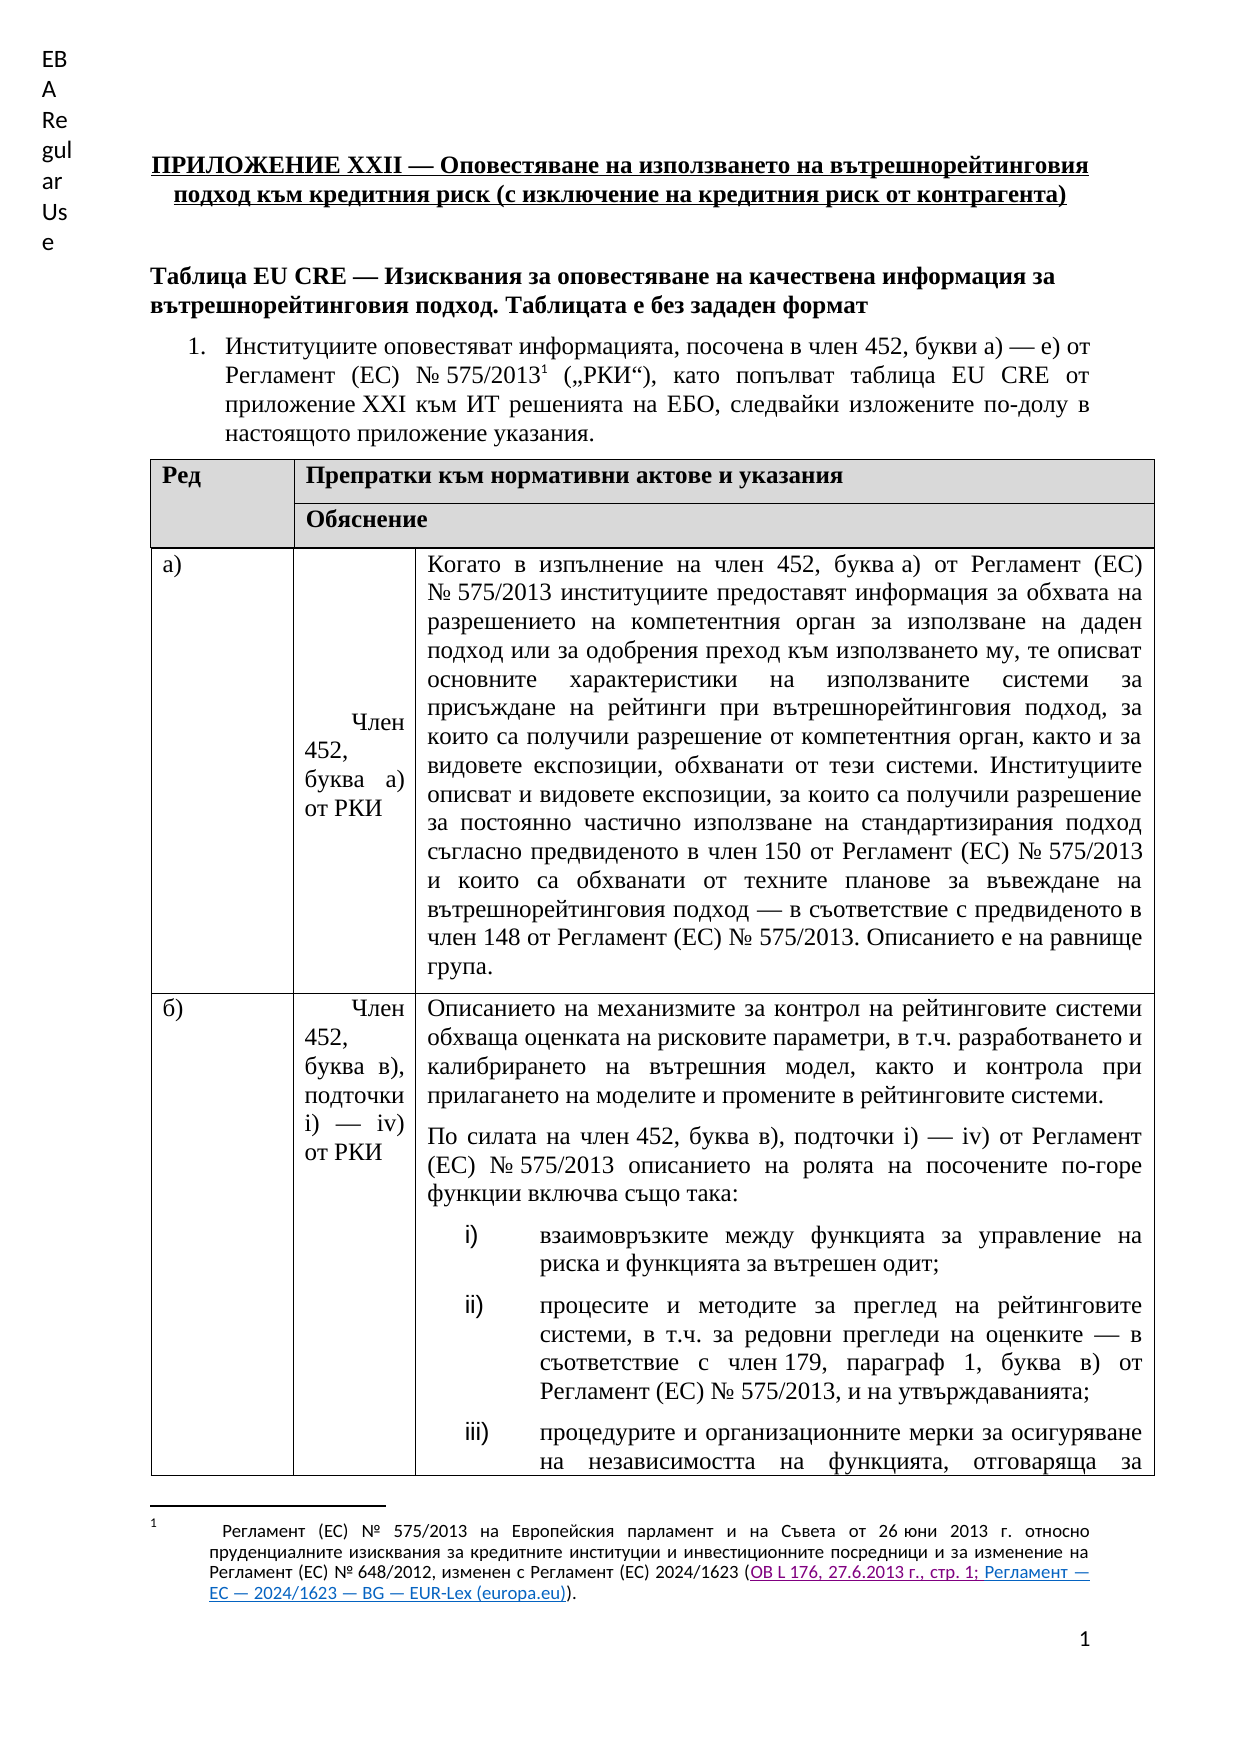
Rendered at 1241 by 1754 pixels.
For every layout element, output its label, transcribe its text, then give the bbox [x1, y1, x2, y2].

table_header Ред [151, 460, 294, 547]
table_header Член 452, буква а) от РКИ [294, 549, 415, 992]
table_cell Обяснение [295, 504, 1154, 547]
text Таблица EU CRE — Изисквания за оповестяване на качествена информация за вътрешнорейтинговия подход. Таблицата е без зададен формат [150, 261, 1090, 319]
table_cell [294, 994, 415, 1475]
table_header а) [152, 549, 293, 992]
text ПРИЛОЖЕНИЕ XXII — Оповестяване на използването на вътрешнорейтинговия подход към кредитния риск (с изключение на кредитния риск от контрагента) [150, 150, 1090, 207]
list Институциите оповестяват информацията, посочена в член 452, букви а) — е) от Регламент (ЕС) № 575/2013 („РКИ“), като попълват таблица EU CRE от приложение XXI към ИТ решенията на ЕБО, следвайки изложените по-долу в настоящото приложение указания. [187, 331, 1090, 447]
table_header Препратки към нормативни актове и указания [295, 460, 1154, 503]
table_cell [416, 994, 1154, 1475]
table_cell б) [152, 994, 293, 1475]
table_header Когато в изпълнение на член 452, буква а) от Регламент (ЕС) № 575/2013 институциите предоставят информация за обхвата на разрешението на компетентния орган за използване на даден подход или за одобрения преход към използването му, те описват основните характеристики на използваните системи за присъждане на рейтинги при вътрешнорейтинговия подход, за които са получили разрешение от компетентния орган, както и за видовете експозиции, обхванати от тези системи. Институциите описват и видовете експозиции, за които са получили разрешение за постоянно частично използване на стандартизирания подход съгласно предвиденото в член 150 от Регламент (ЕС) № 575/2013 и които са обхванати от техните планове за въвеждане на вътрешнорейтинговия подход — в съответствие с предвиденото в член 148 от Регламент (ЕС) № 575/2013. Описанието е на равнище група. [416, 549, 1154, 992]
